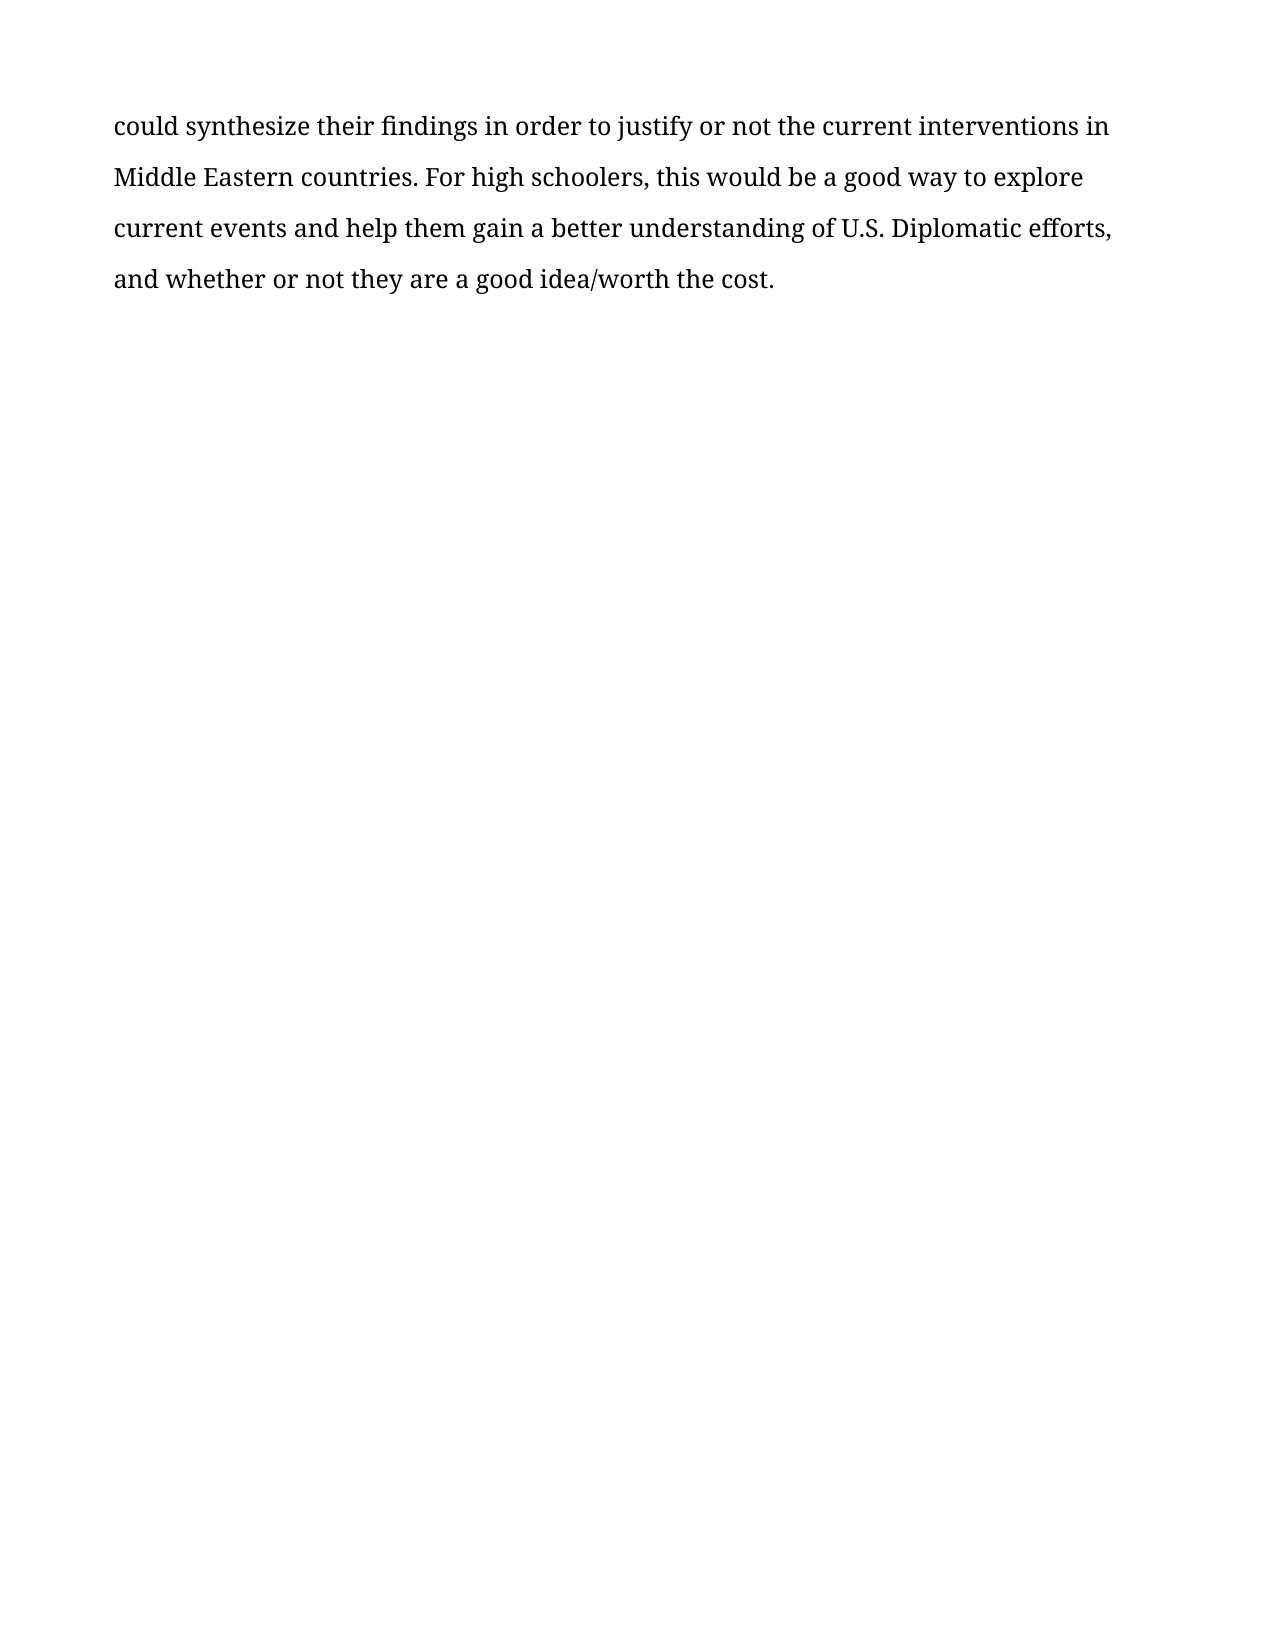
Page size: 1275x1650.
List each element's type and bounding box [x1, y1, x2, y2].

list [113, 108, 1162, 295]
